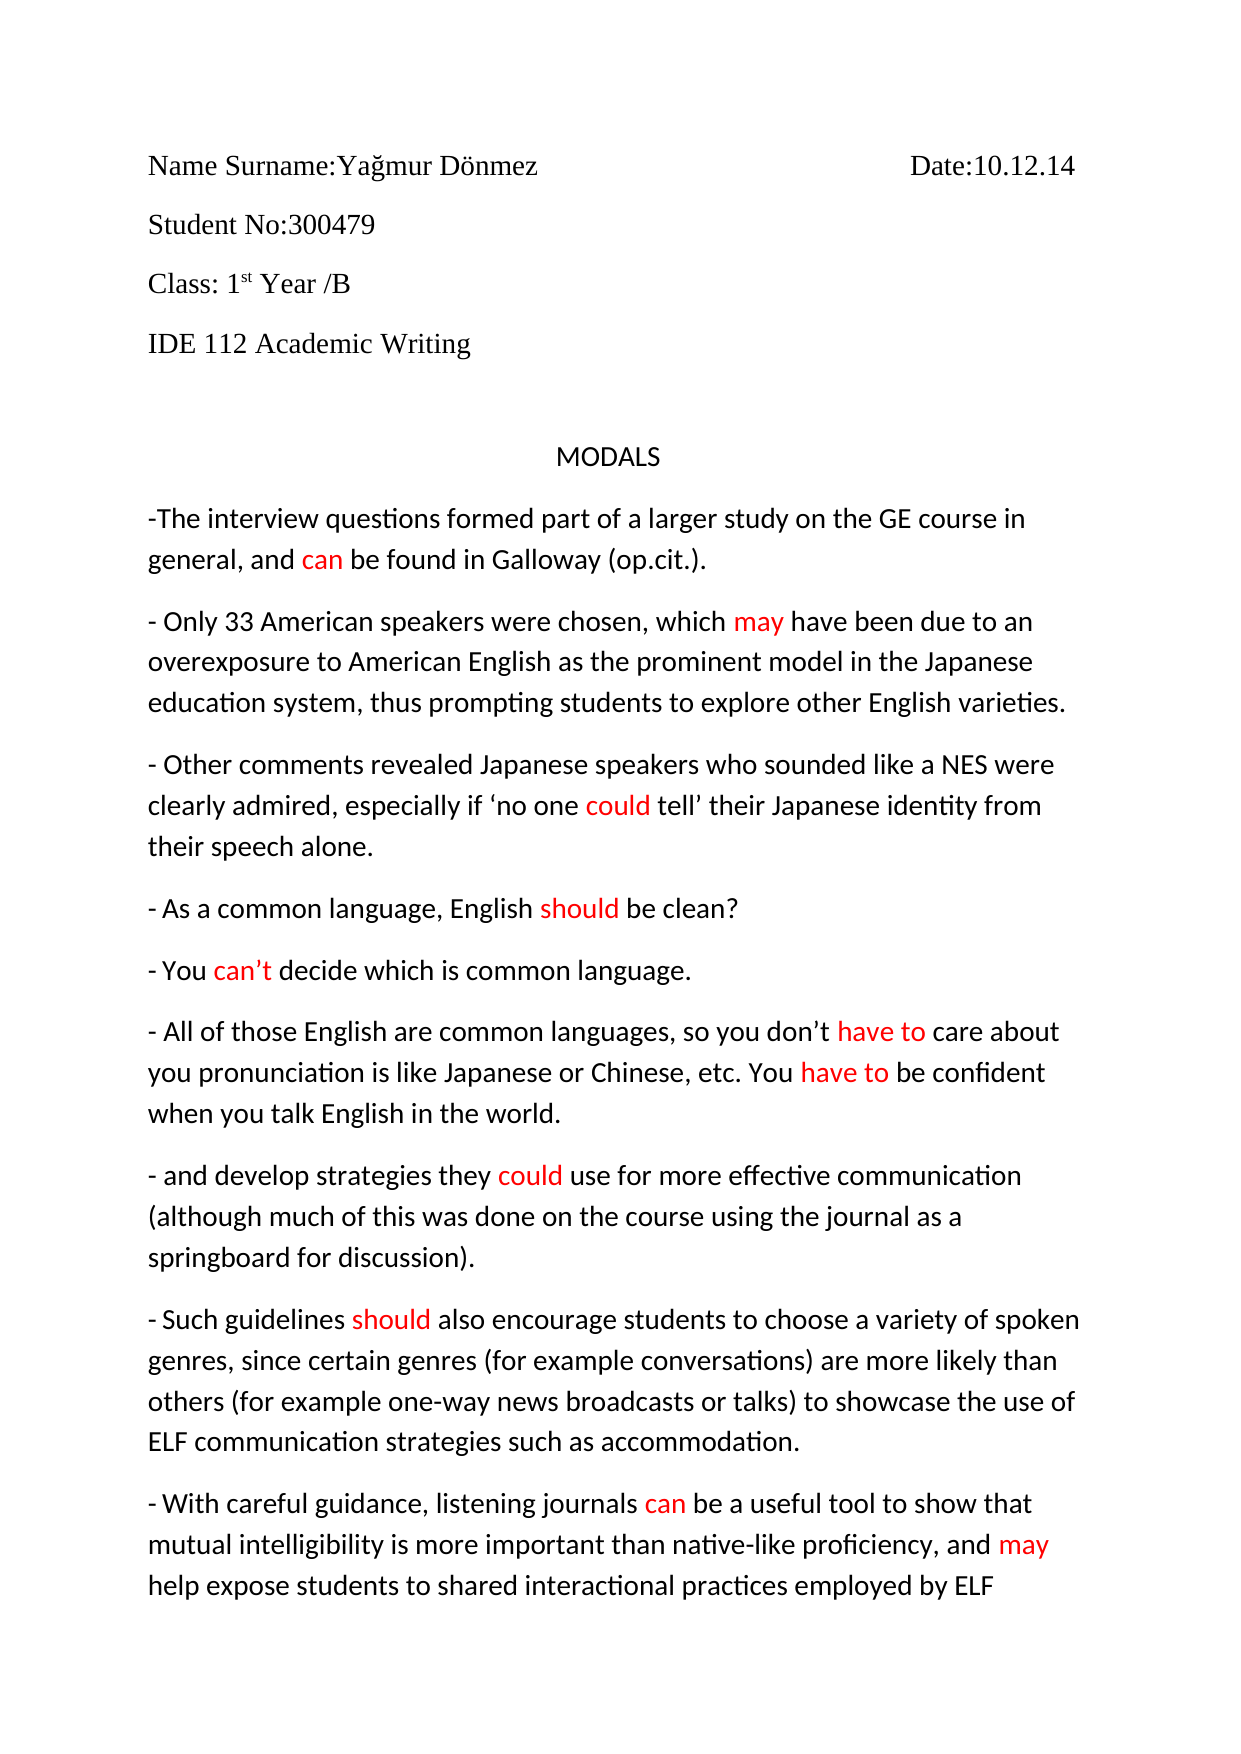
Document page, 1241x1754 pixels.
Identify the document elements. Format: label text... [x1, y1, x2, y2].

text - All of those English are common languages, so you don’t have to care about you pronunciation is like Japanese or Chinese, etc. You have to be confident when you talk English in the world. [148, 1013, 1093, 1131]
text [148, 1485, 1093, 1603]
text - As a common language, English should be clean? [148, 890, 1093, 926]
text IDE 112 Academic Writing [148, 326, 1093, 359]
text -The interview questions formed part of a larger study on the GE course in general, and can be found in Galloway (op.cit.). [148, 500, 1093, 576]
text Student No:300479 [148, 207, 1093, 241]
text - Other comments revealed Japanese speakers who sounded like a NES were clearly admired, especially if ‘no one could tell’ their Japanese identity from their speech alone. [148, 746, 1093, 864]
text MODALS [148, 438, 1093, 474]
text Class: 1st Year /B [148, 266, 1093, 300]
text - and develop strategies they could use for more effective communication (although much of this was done on the course using the journal as a springboard for discussion). [148, 1157, 1093, 1274]
text - Such guidelines should also encourage students to choose a variety of spoken genres, since certain genres (for example conversations) are more likely than others (for example one-way news broadcasts or talks) to showcase the use of ELF communication strategies such as accommodation. [148, 1301, 1093, 1459]
text - Only 33 American speakers were chosen, which may have been due to an overexposure to American English as the prominent model in the Japanese education system, thus prompting students to explore other English varieties. [148, 603, 1093, 720]
text - You can’t decide which is common language. [148, 952, 1093, 987]
text Name Surname:Yağmur Dönmez Date:10.12.14 [148, 148, 1093, 181]
